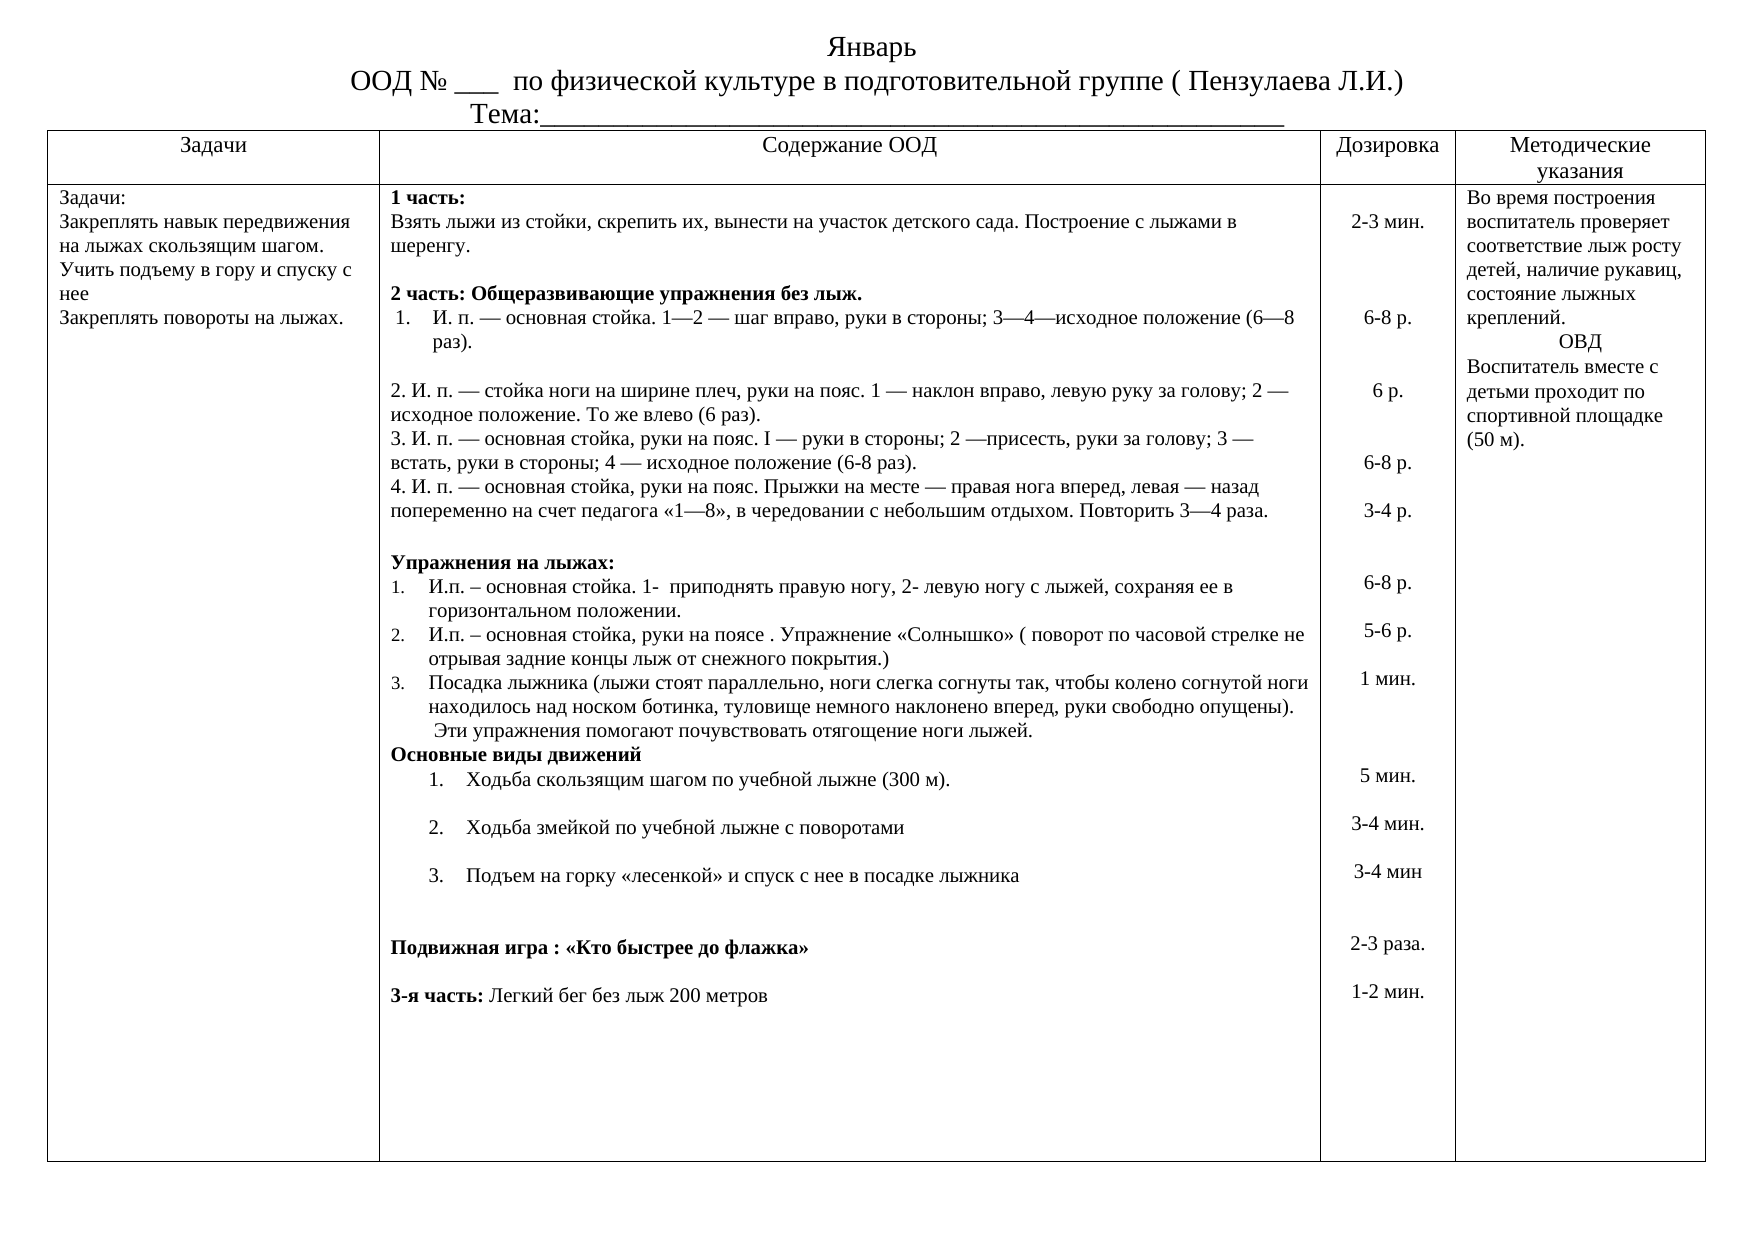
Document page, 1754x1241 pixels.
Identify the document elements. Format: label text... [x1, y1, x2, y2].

table_header Содержание ООД [380, 131, 1320, 184]
table_cell Во время построения воспитатель проверяет соответствие лыж росту детей, наличие рукавиц, состояние лыжных креплений. ОВД [1456, 185, 1705, 353]
text Январь [59, 29, 1695, 63]
text Тема:___________________________________________________ [59, 97, 1695, 130]
table_cell 2-3 мин. 6-8 р. 6 р. 6-8 р. 3-4 р. 6-8 р. 5-6 р. 1 мин. 5 мин. 3-4 мин. 3-4 мин 2-3 раза. 1-2 мин. [1321, 185, 1455, 1161]
table_header Методические указания [1456, 131, 1705, 184]
table_cell Задачи: Закреплять навык передвижения на лыжах скользящим шагом. Учить подъему в гору и спуску с нее Закреплять повороты на лыжах. [48, 185, 379, 1161]
table_header Дозировка [1321, 131, 1455, 184]
table_header Задачи [48, 131, 379, 184]
table_cell Воспитатель вместе с детьми проходит по спортивной площадке (50 м). [1456, 354, 1705, 1161]
text ООД № ___ по физической культуре в подготовительной группе ( Пензулаева Л.И.) [59, 63, 1695, 97]
table_cell 1 часть: Взять лыжи из стойки, скрепить их, вынести на участок детского сада. Построение с лыжами в шеренгу. 2 часть: Общеразвивающие упражнения без лыж. И. п. — основная стойка. 1—2 — шаг вправо, руки в стороны; 3—4—исходное положение (6—8 раз). 2. И. п. — стойка ноги на ширине плеч, руки на пояс. 1 — наклон вправо, левую руку за голову; 2 — исходное положение. То же влево (6 раз). 3. И. п. — основная стойка, руки на пояс. I — руки в стороны; 2 —присесть, руки за голову; 3 — встать, руки в стороны; 4 — исходное положение (6-8 раз). 4. И. п. — основная стойка, руки на пояс. Прыжки на месте — правая нога вперед, левая — назад попеременно на счет педагога «1—8», в чередовании с небольшим отдыхом. Повторить 3—4 раза. Упражнения на лыжах: И.п. – основная стойка. 1- приподнять правую ногу, 2- левую ногу с лыжей, сохраняя ее в горизонтальном положении. И.п. – основная стойка, руки на поясе . Упражнение «Солнышко» ( поворот по часовой стрелке не отрывая задние концы лыж от снежного покрытия.) Посадка лыжника (лыжи стоят параллельно, ноги слегка согнуты так, чтобы колено согнутой ноги находилось над носком ботинка, туловище немного наклонено вперед, руки свободно опущены). Эти упражнения помогают почувствовать отягощение ноги лыжей. Основные виды движений Ходьба скользящим шагом по учебной лыжне (300 м). Ходьба змейкой по учебной лыжне с поворотами Подъем на горку «лесенкой» и спуск с нее в посадке лыжника Подвижная игра : «Кто быстрее до флажка» 3-я часть: Легкий бег без лыж 200 метров [380, 185, 1320, 1161]
